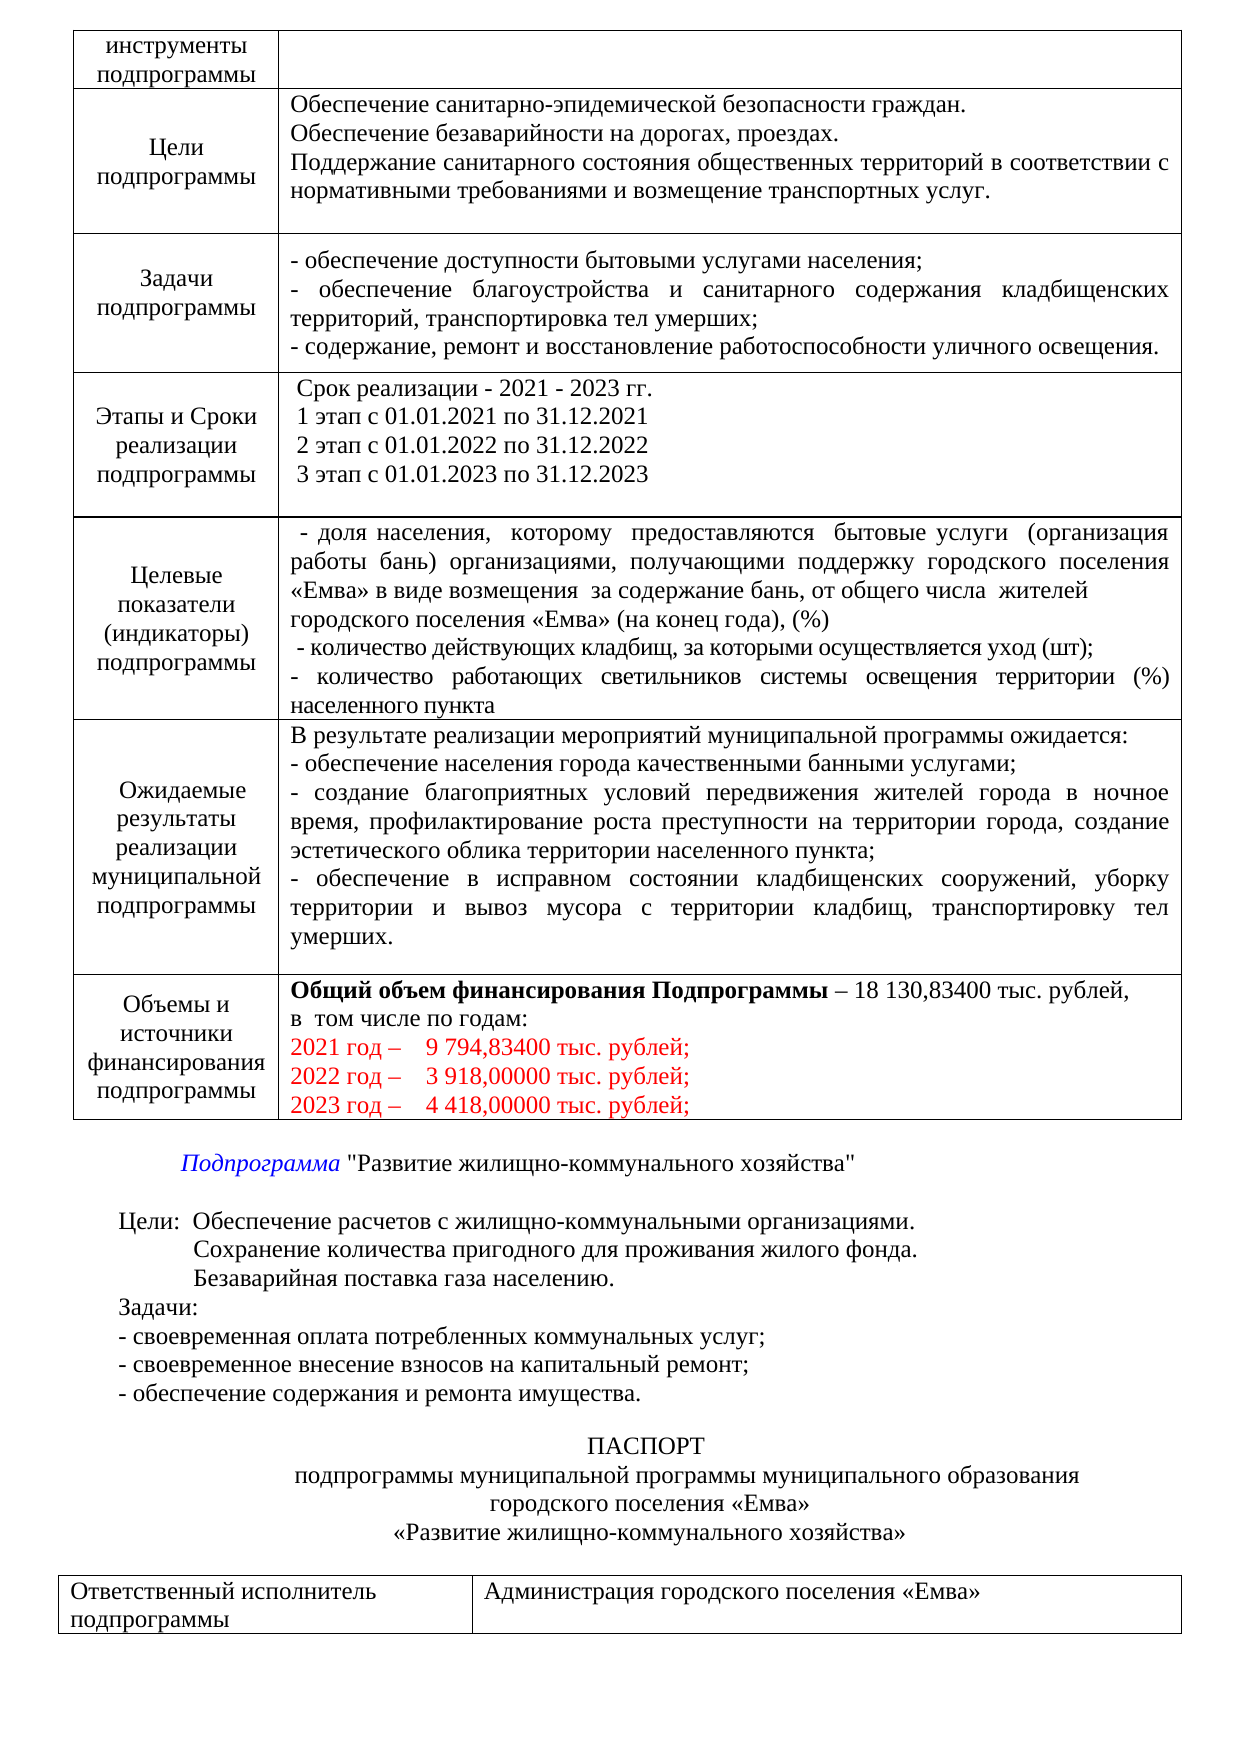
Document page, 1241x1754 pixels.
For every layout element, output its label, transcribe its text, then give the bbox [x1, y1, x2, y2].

text ПАСПОРТ [118, 1431, 1181, 1460]
text подпрограммы муниципальной программы муниципального образования [118, 1460, 1181, 1488]
text - своевременная оплата потребленных коммунальных услуг; [118, 1321, 1181, 1349]
table_cell Этапы и Сроки реализации подпрограммы [74, 373, 278, 516]
text городского поселения «Емва» [118, 1488, 1181, 1517]
table_header Администрация городского поселения «Емва» [473, 1576, 1181, 1633]
text - своевременное внесение взносов на капитальный ремонт; [118, 1349, 1181, 1378]
table_cell Задачи подпрограммы [74, 234, 278, 372]
table_cell Объемы и источники финансирования подпрограммы [74, 975, 278, 1118]
table_cell Целевые показатели (индикаторы) подпрограммы [74, 518, 278, 719]
table_cell Срок реализации - 2021 - 2023 гг. 1 этап с 01.01.2021 по 31.12.2021 2 этап с 01.01.2022 по 31.12.2022 3 этап с 01.01.2023 по 31.12.2023 [279, 373, 1181, 516]
table_header Ответственный исполнитель подпрограммы [59, 1576, 472, 1633]
table_cell Обеспечение санитарно-эпидемической безопасности граждан. Обеспечение безаварийности на дорогах, проездах. Поддержание санитарного состояния общественных территорий в соответствии с нормативными требованиями и возмещение транспортных услуг. [279, 89, 1181, 233]
table_cell - доля населения, которому предоставляются бытовые услуги (организация работы бань) организациями, получающими поддержку городского поселения «Емва» в виде возмещения за содержание бань, от общего числа жителей городского поселения «Емва» (на конец года), (%) - количество действующих кладбищ, за которыми осуществляется уход (шт); - количество работающих светильников системы освещения территории (%) населенного пункта [279, 518, 1181, 719]
text - обеспечение содержания и ремонта имущества. [118, 1378, 1181, 1407]
table_cell [279, 31, 1181, 88]
table_cell Цели подпрограммы [74, 89, 278, 233]
table_cell Общий объем финансирования Подпрограммы – 18 130,83400 тыс. рублей, в том числе по годам: 2021 год – 9 794,83400 тыс. рублей; 2022 год – 3 918,00000 тыс. рублей; 2023 год – 4 418,00000 тыс. рублей; [279, 975, 1181, 1118]
table_cell - обеспечение доступности бытовыми услугами населения; - обеспечение благоустройства и санитарного содержания кладбищенских территорий, транспортировка тел умерших; - содержание, ремонт и восстановление работоспособности уличного освещения. [279, 234, 1181, 372]
text Безаварийная поставка газа населению. [118, 1263, 1181, 1292]
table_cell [74, 31, 278, 88]
text Цели: Обеспечение расчетов с жилищно-коммунальными организациями. [118, 1206, 1181, 1234]
text Сохранение количества пригодного для проживания жилого фонда. [118, 1234, 1181, 1263]
table_cell Ожидаемые результаты реализации муниципальной подпрограммы [74, 720, 278, 974]
text Задачи: [118, 1292, 1181, 1321]
text Подпрограмма "Развитие жилищно-коммунального хозяйства" [118, 1148, 1181, 1177]
table_cell В результате реализации мероприятий муниципальной программы ожидается: - обеспечение населения города качественными банными услугами; - создание благоприятных условий передвижения жителей города в ночное время, профилактирование роста преступности на территории города, создание эстетического облика территории населенного пункта; - обеспечение в исправном состоянии кладбищенских сооружений, уборку территории и вывоз мусора с территории кладбищ, транспортировку тел умерших. [279, 720, 1181, 974]
text «Развитие жилищно-коммунального хозяйства» [118, 1517, 1181, 1546]
